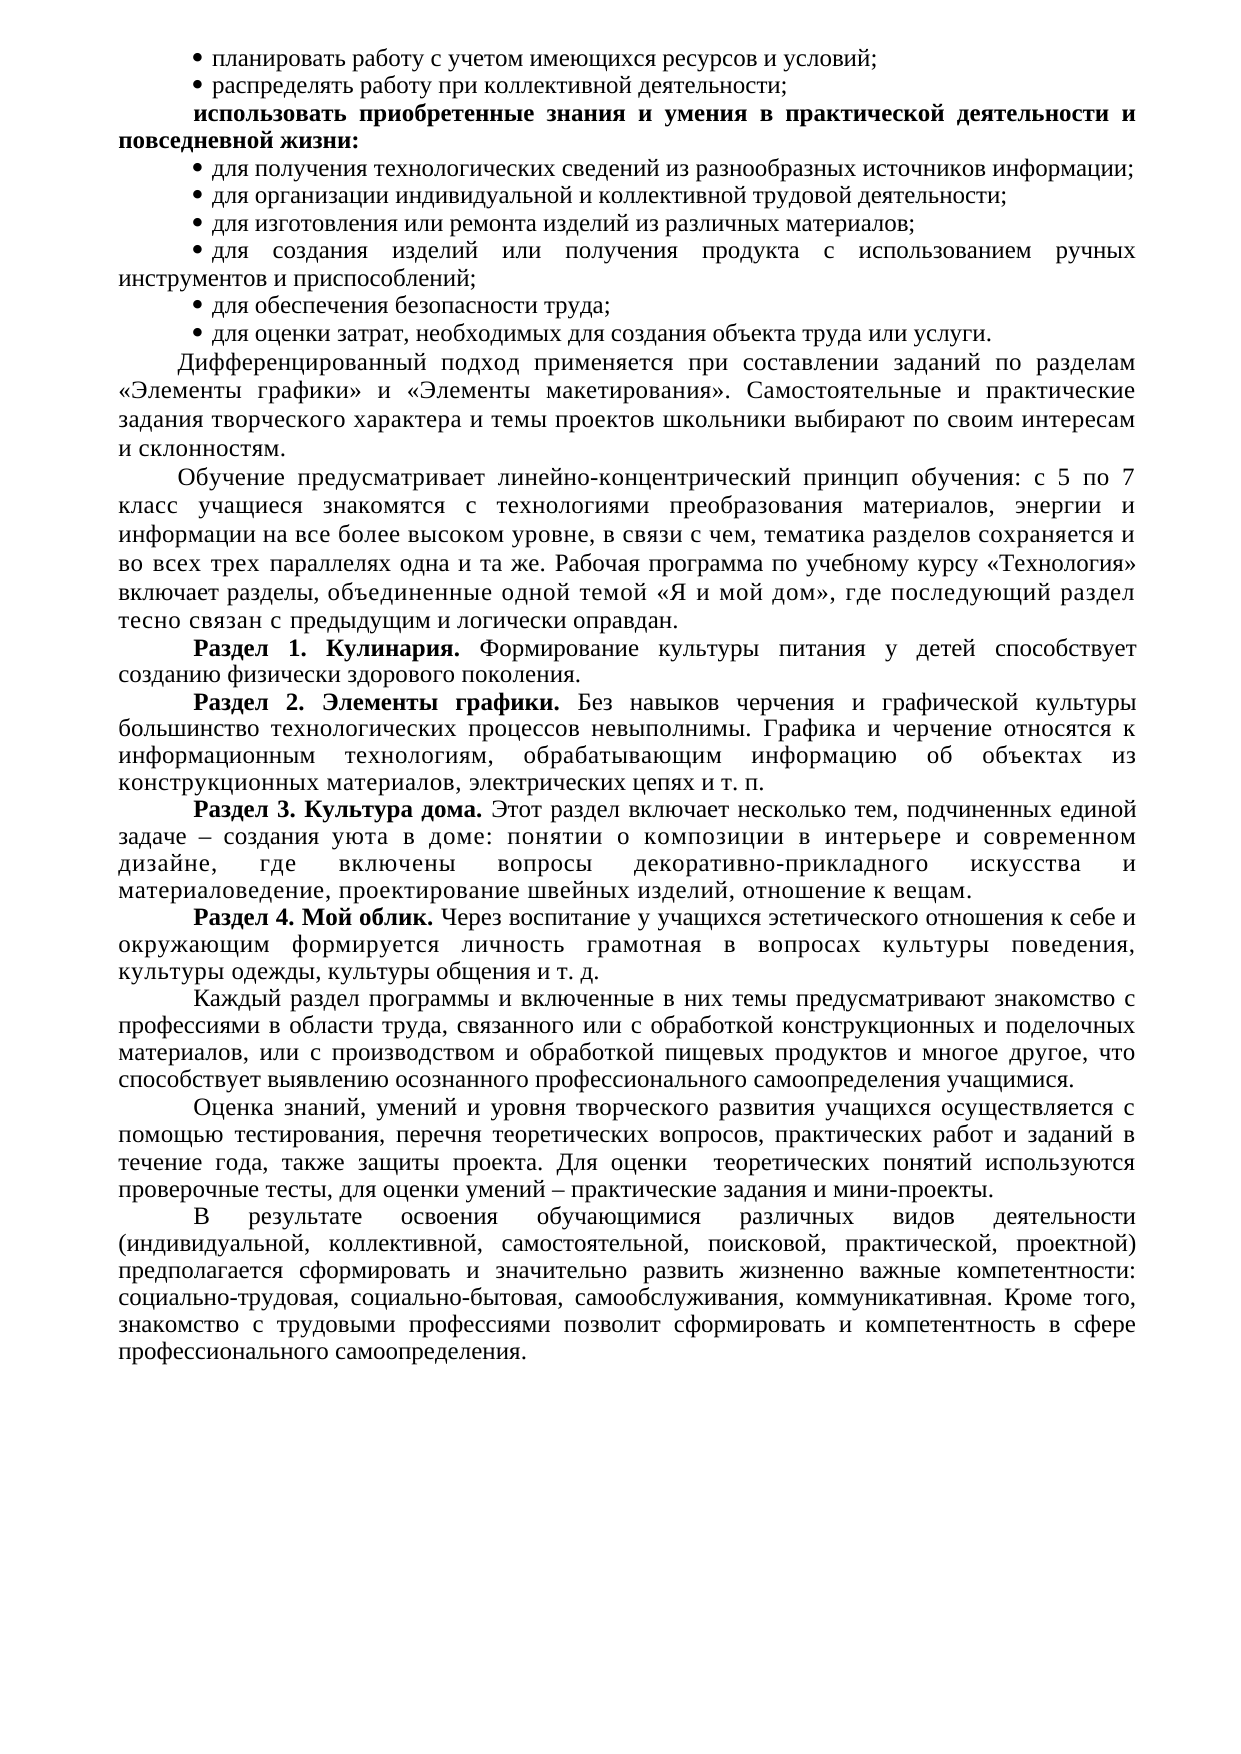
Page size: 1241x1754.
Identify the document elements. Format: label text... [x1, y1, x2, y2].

list для получения технологических сведений из разнообразных источников информации; [118, 154, 1137, 182]
text Раздел 2. Элементы графики. Без навыков черчения и графической культуры большинство технологических процессов невыполнимы. Графика и черчение относятся к информационным технологиям, обрабатывающим информацию об объектах из конструкционных материалов, электрических цепях и т. п. [118, 688, 1137, 796]
list для изготовления или ремонта изделий из различных материалов; [118, 209, 1137, 237]
text Каждый раздел программы и включенные в них темы предусматривают знакомство с профессиями в области труда, связанного или с обработкой конструкционных и поделочных материалов, или с производством и обработкой пищевых продуктов и многое другое, что способствует выявлению осознанного профессионального самоопределения учащимися. [118, 985, 1137, 1093]
text Обучение предусматривает линейно-концентрический принцип обучения: с 5 по 7 класс учащиеся знакомятся с технологиями преобразования материалов, энергии и информации на все более высоком уровне, в связи с чем, тематика разделов сохраняется и во всех трех параллелях одна и та же. Рабочая программа по учебному курсу «Технология» включает разделы, объединенные одной темой «Я и мой дом», где последующий раздел тесно связан с предыдущим и логически оправдан. [118, 462, 1137, 634]
list для обеспечения безопасности труда; [118, 292, 1137, 319]
list для организации индивидуальной и коллективной трудовой деятельности; [118, 182, 1137, 209]
text Оценка знаний, умений и уровня творческого развития учащихся осуществляется с помощью тестирования, перечня теоретических вопросов, практических работ и заданий в течение года, также защиты проекта. Для оценки теоретических понятий используются проверочные тесты, для оценки умений – практические задания и мини-проекты. [118, 1093, 1137, 1203]
text Дифференцированный подход применяется при составлении заданий по разделам «Элементы графики» и «Элементы макетирования». Самостоятельные и практические задания творческого характера и темы проектов школьники выбирают по своим интересам и склонностям. [118, 347, 1137, 462]
list для оценки затрат, необходимых для создания объекта труда или услуги. [118, 319, 1137, 347]
list распределять работу при коллективной деятельности; [118, 72, 1137, 99]
list планировать работу с учетом имеющихся ресурсов и условий; [118, 44, 1137, 72]
list для создания изделий или получения продукта с использованием ручных инструментов и приспособлений; [118, 237, 1137, 292]
text Раздел 1. Кулинария. Формирование культуры питания у детей способствует созданию физически здорового поколения. [118, 634, 1137, 688]
text Раздел 4. Мой облик. Через воспитание у учащихся эстетического отношения к себе и окружающим формируется личность грамотная в вопросах культуры поведения, культуры одежды, культуры общения и т. д. [118, 904, 1137, 985]
text В результате освоения обучающимися различных видов деятельности (индивидуальной, коллективной, самостоятельной, поисковой, практической, проектной) предполагается сформировать и значительно развить жизненно важные компетентности: социально-трудовая, социально-бытовая, самообслуживания, коммуникативная. Кроме того, знакомство с трудовыми профессиями позволит сформировать и компетентность в сфере профессионального самоопределения. [118, 1203, 1137, 1365]
text использовать приобретенные знания и умения в практической деятельности и повседневной жизни: [118, 99, 1137, 154]
text Раздел 3. Культура дома. Этот раздел включает несколько тем, подчиненных единой задаче – создания уюта в доме: понятии о композиции в интерьере и современном дизайне, где включены вопросы декоративно-прикладного искусства и материаловедение, проектирование швейных изделий, отношение к вещам. [118, 796, 1137, 904]
